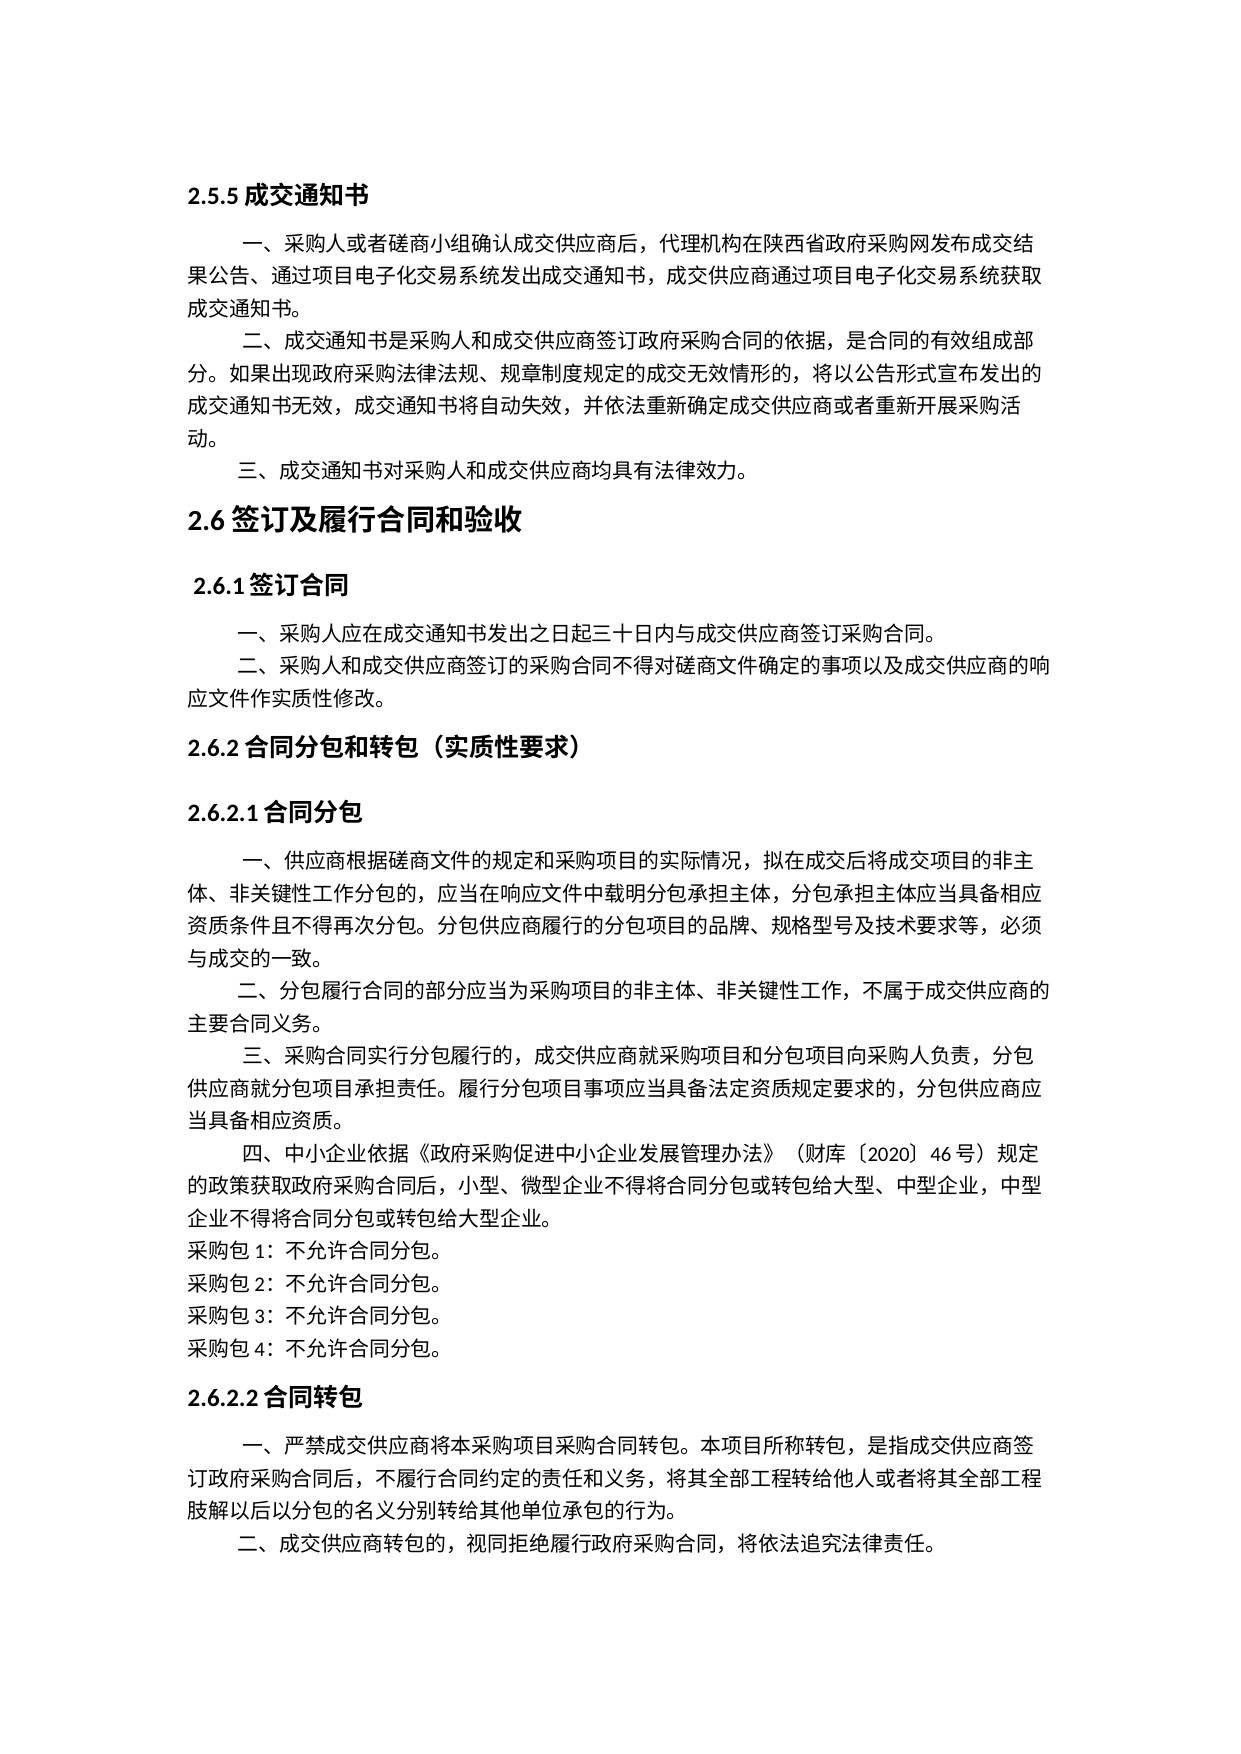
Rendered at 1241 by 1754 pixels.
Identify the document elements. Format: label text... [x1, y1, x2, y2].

text 一、供应商根据磋商文件的规定和采购项目的实际情况，拟在成交后将成交项目的非主体、非关键性工作分包的，应当在响应文件中载明分包承担主体，分包承担主体应当具备相应资质条件且不得再次分包。分包供应商履行的分包项目的品牌、规格型号及技术要求等，必须与成交的一致。 [187, 844, 1053, 974]
text 三、采购合同实行分包履行的，成交供应商就采购项目和分包项目向采购人负责，分包供应商就分包项目承担责任。履行分包项目事项应当具备法定资质规定要求的，分包供应商应当具备相应资质。 [187, 1039, 1053, 1137]
text 采购包3：不允许合同分包。 [187, 1299, 1053, 1332]
text 三、成交通知书对采购人和成交供应商均具有法律效力。 [187, 454, 1053, 487]
text 四、中小企业依据《政府采购促进中小企业发展管理办法》（财库〔2020〕46号）规定的政策获取政府采购合同后，小型、微型企业不得将合同分包或转包给大型、中型企业，中型企业不得将合同分包或转包给大型企业。 [187, 1137, 1053, 1234]
text 一、采购人或者磋商小组确认成交供应商后，代理机构在陕西省政府采购网发布成交结果公告、通过项目电子化交易系统发出成交通知书，成交供应商通过项目电子化交易系统获取成交通知书。 [187, 227, 1053, 324]
text 2.6签订及履行合同和验收 [187, 487, 1053, 552]
text 二、采购人和成交供应商签订的采购合同不得对磋商文件确定的事项以及成交供应商的响应文件作实质性修改。 [187, 649, 1053, 714]
text 一、严禁成交供应商将本采购项目采购合同转包。本项目所称转包，是指成交供应商签订政府采购合同后，不履行合同约定的责任和义务，将其全部工程转给他人或者将其全部工程肢解以后以分包的名义分别转给其他单位承包的行为。 [187, 1429, 1053, 1527]
text 2.6.2.1合同分包 [187, 779, 1053, 844]
text 采购包2：不允许合同分包。 [187, 1267, 1053, 1299]
text 二、成交供应商转包的，视同拒绝履行政府采购合同，将依法追究法律责任。 [187, 1527, 1053, 1559]
text 二、分包履行合同的部分应当为采购项目的非主体、非关键性工作，不属于成交供应商的主要合同义务。 [187, 974, 1053, 1039]
text 采购包4：不允许合同分包。 [187, 1332, 1053, 1364]
text 采购包1：不允许合同分包。 [187, 1234, 1053, 1267]
text 2.6.1签订合同 [187, 552, 1053, 617]
text 2.6.2.2合同转包 [187, 1364, 1053, 1429]
text 2.6.2合同分包和转包（实质性要求） [187, 714, 1053, 779]
text 二、成交通知书是采购人和成交供应商签订政府采购合同的依据，是合同的有效组成部分。如果出现政府采购法律法规、规章制度规定的成交无效情形的，将以公告形式宣布发出的成交通知书无效，成交通知书将自动失效，并依法重新确定成交供应商或者重新开展采购活动。 [187, 324, 1053, 454]
text 一、采购人应在成交通知书发出之日起三十日内与成交供应商签订采购合同。 [187, 617, 1053, 649]
text 2.5.5成交通知书 [187, 162, 1053, 227]
